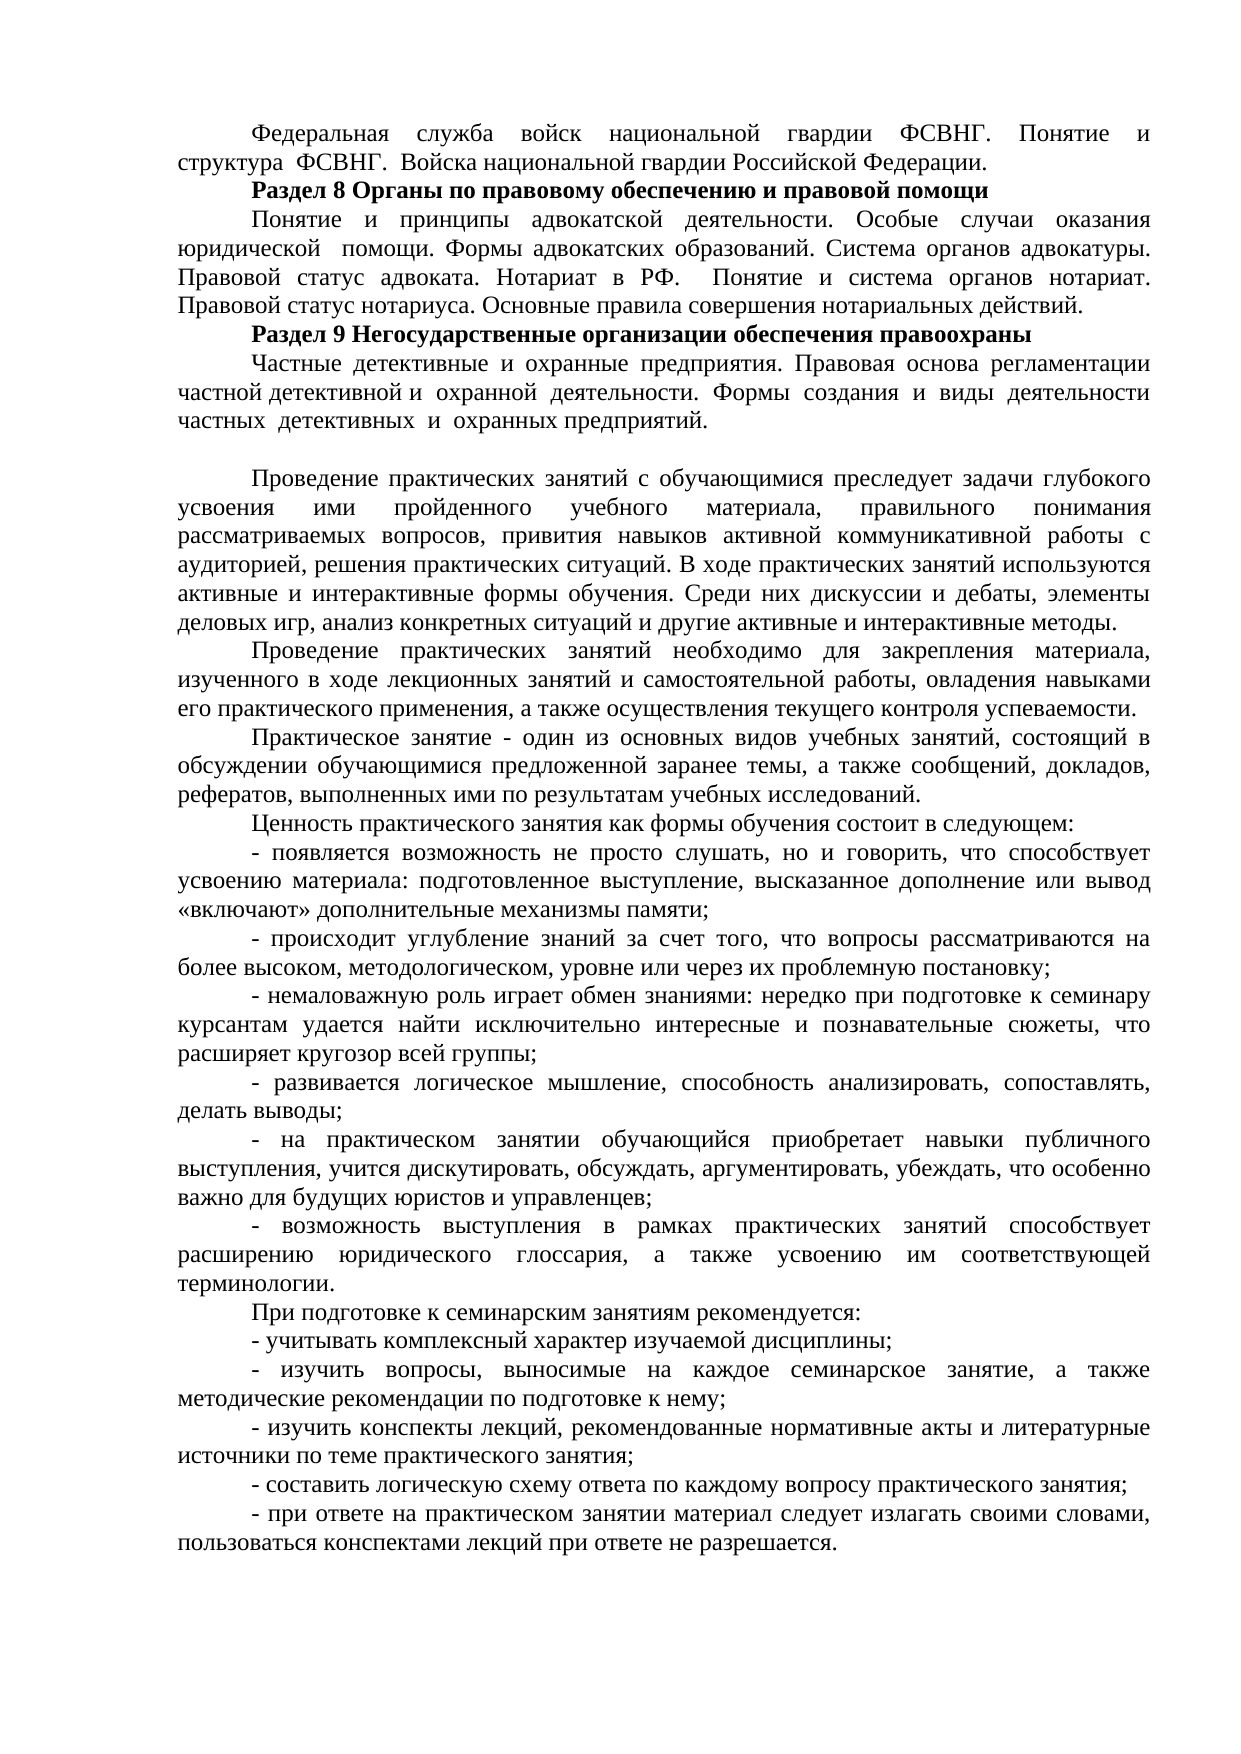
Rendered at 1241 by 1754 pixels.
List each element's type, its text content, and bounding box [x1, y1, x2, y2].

text - изучить конспекты лекций, рекомендованные нормативные акты и литературные источники по теме практического занятия; [177, 1412, 1152, 1469]
text - возможность выступления в рамках практических занятий способствует расширению юридического глоссария, а также усвоению им соответствующей терминологии. [177, 1211, 1152, 1297]
text - развивается логическое мышление, способность анализировать, сопоставлять, делать выводы; [177, 1067, 1152, 1124]
text Ценность практического занятия как формы обучения состоит в следующем: [177, 808, 1152, 837]
text - немаловажную роль играет обмен знаниями: нередко при подготовке к семинару курсантам удается найти исключительно интересные и познавательные сюжеты, что расширяет кругозор всей группы; [177, 981, 1152, 1067]
text Федеральная служба войск национальной гвардии ФСВНГ. Понятие и структура ФСВНГ. Войска национальной гвардии Российской Федерации. [177, 118, 1152, 176]
text - появляется возможность не просто слушать, но и говорить, что способствует усвоению материала: подготовленное выступление, высказанное дополнение или вывод «включают» дополнительные механизмы памяти; [177, 837, 1152, 923]
text - на практическом занятии обучающийся приобретает навыки публичного выступления, учится дискутировать, обсуждать, аргументировать, убеждать, что особенно важно для будущих юристов и управленцев; [177, 1124, 1152, 1211]
text При подготовке к семинарским занятиям рекомендуется: [177, 1297, 1152, 1326]
text Проведение практических занятий необходимо для закрепления материала, изученного в ходе лекционных занятий и самостоятельной работы, овладения навыками его практического применения, а также осуществления текущего контроля успеваемости. [177, 636, 1152, 722]
text Раздел 8 Органы по правовому обеспечению и правовой помощи [177, 176, 1152, 204]
text Понятие и принципы адвокатской деятельности. Особые случаи оказания юридической помощи. Формы адвокатских образований. Система органов адвокатуры. Правовой статус адвоката. Нотариат в РФ. Понятие и система органов нотариат. Правовой статус нотариуса. Основные правила совершения нотариальных действий. [177, 204, 1152, 319]
text Раздел 9 Негосударственные организации обеспечения правоохраны [177, 319, 1152, 348]
text - при ответе на практическом занятии материал следует излагать своими словами, пользоваться конспектами лекций при ответе не разрешается. [177, 1498, 1152, 1556]
text Практическое занятие - один из основных видов учебных занятий, состоящий в обсуждении обучающимися предложенной заранее темы, а также сообщений, докладов, рефератов, выполненных ими по результатам учебных исследований. [177, 722, 1152, 808]
text - учитывать комплексный характер изучаемой дисциплины; [177, 1326, 1152, 1354]
text - происходит углубление знаний за счет того, что вопросы рассматриваются на более высоком, методологическом, уровне или через их проблемную постановку; [177, 923, 1152, 981]
text - составить логическую схему ответа по каждому вопросу практического занятия; [177, 1469, 1152, 1498]
text Проведение практических занятий с обучающимися преследует задачи глубокого усвоения ими пройденного учебного материала, правильного понимания рассматриваемых вопросов, привития навыков активной коммуникативной работы с аудиторией, решения практических ситуаций. В ходе практических занятий используются активные и интерактивные формы обучения. Среди них дискуссии и дебаты, элементы деловых игр, анализ конкретных ситуаций и другие активные и интерактивные методы. [177, 463, 1152, 636]
text - изучить вопросы, выносимые на каждое семинарское занятие, а также методические рекомендации по подготовке к нему; [177, 1354, 1152, 1412]
text Частные детективные и охранные предприятия. Правовая основа регламентации частной детективной и охранной деятельности. Формы создания и виды деятельности частных детективных и охранных предприятий. [177, 348, 1152, 434]
